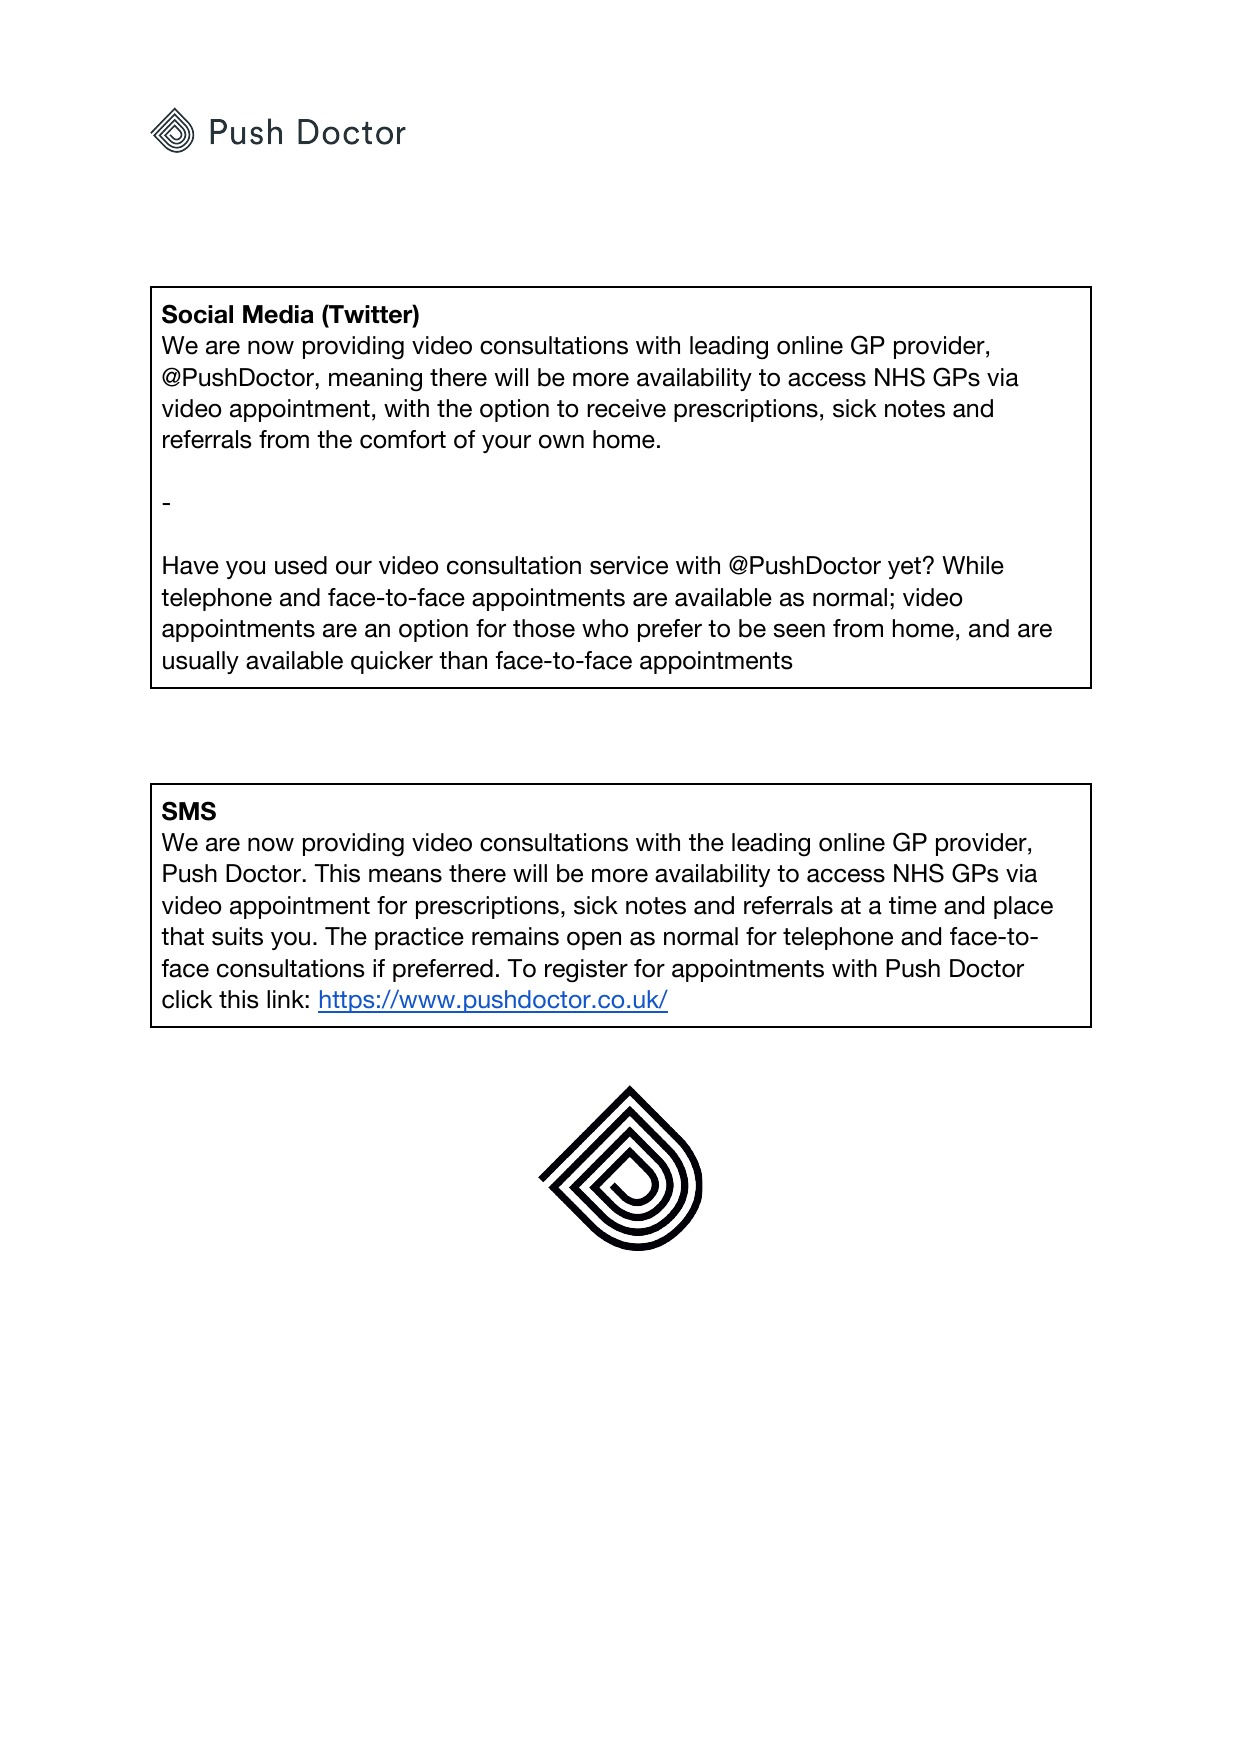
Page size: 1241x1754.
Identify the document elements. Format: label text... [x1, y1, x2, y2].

table_header SMS We are now providing video consultations with the leading online GP provider, Push Doctor. This means there will be more availability to access NHS GPs via video appointment for prescriptions, sick notes and referrals at a time and place that suits you. The practice remains open as normal for telephone and face-to-face consultations if preferred. To register for appointments with Push Doctor click this link: https://www.pushdoctor.co.uk/ [152, 785, 1090, 1026]
picture [150, 107, 406, 153]
table_header Social Media (Twitter) We are now providing video consultations with leading online GP provider, @PushDoctor, meaning there will be more availability to access NHS GPs via video appointment, with the option to receive prescriptions, sick notes and referrals from the comfort of your own home. - Have you used our video consultation service with @PushDoctor yet? While telephone and face-to-face appointments are available as normal; video appointments are an option for those who prefer to be seen from home, and are usually available quicker than face-to-face appointments [152, 288, 1090, 687]
picture [538, 1085, 703, 1251]
